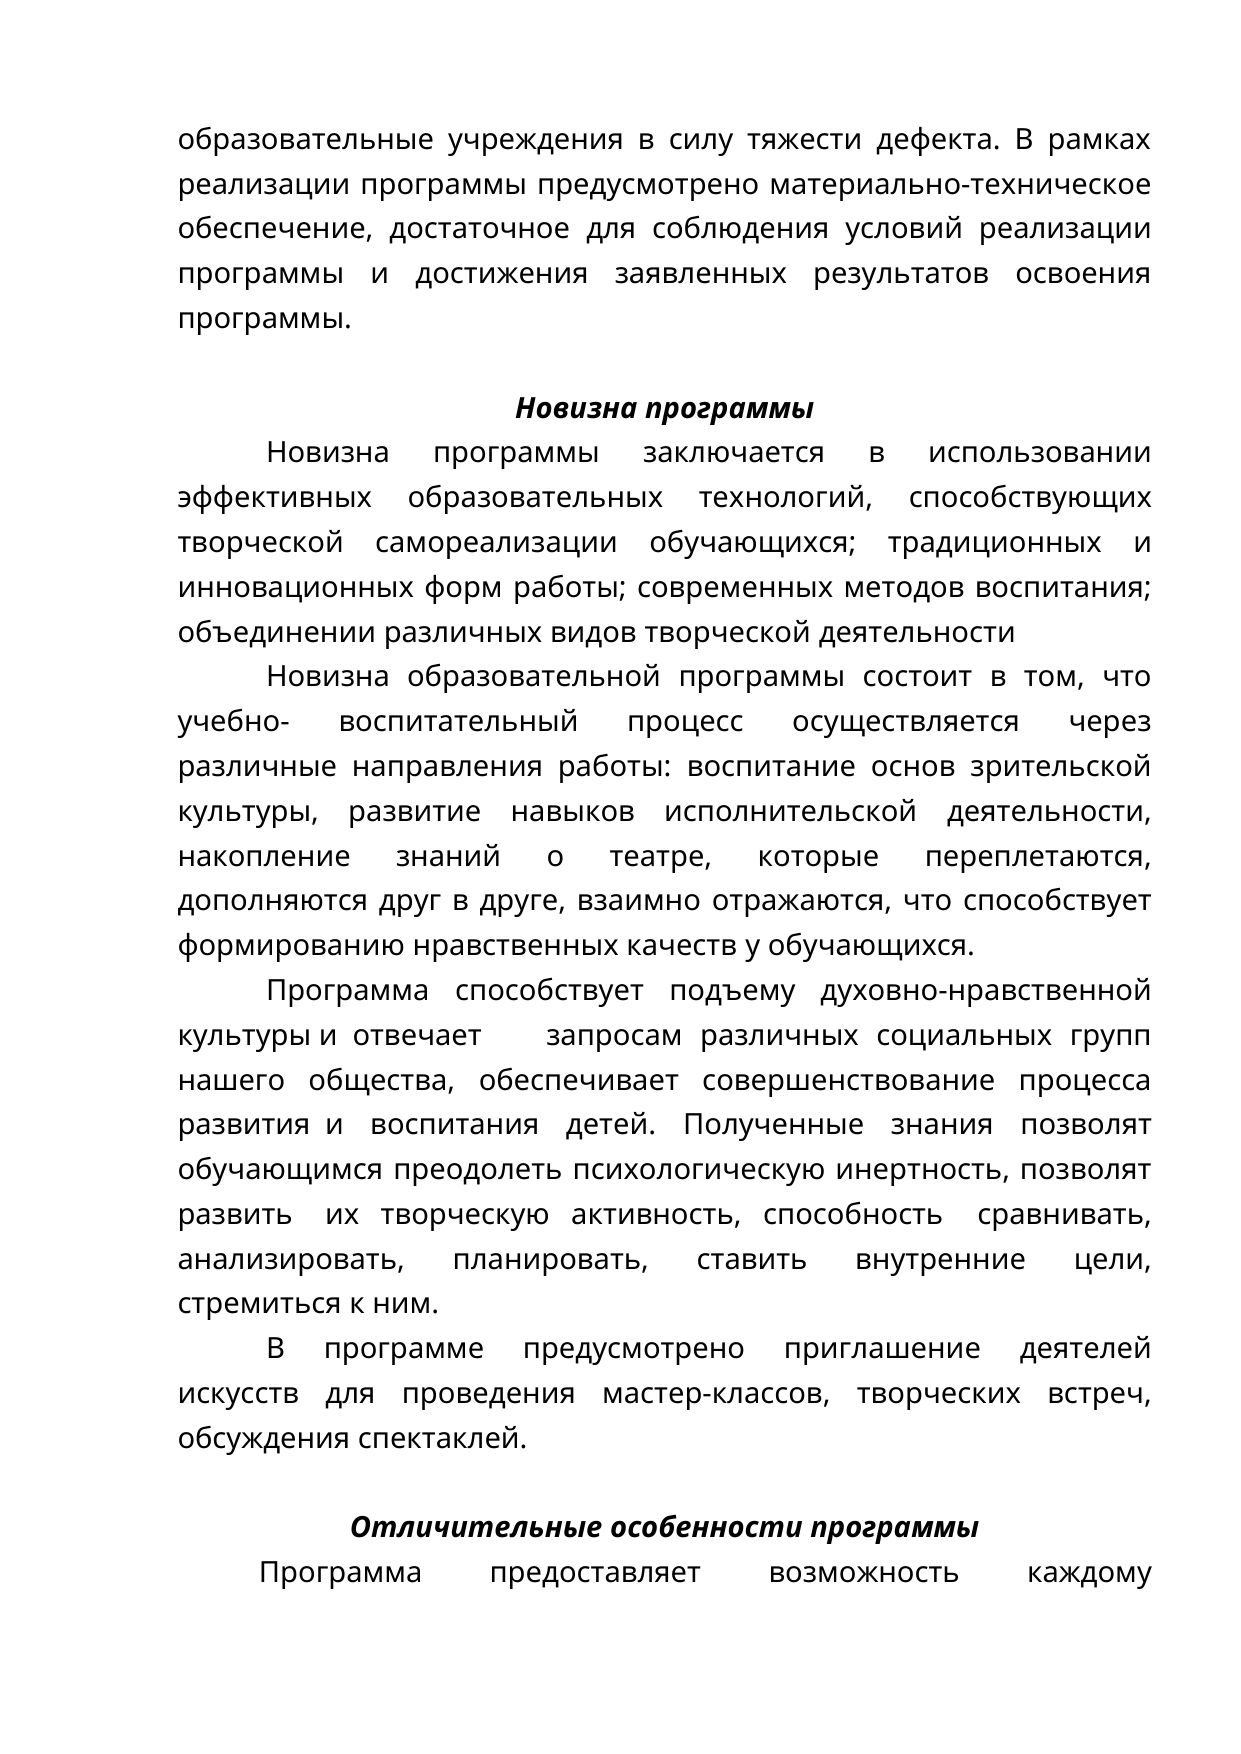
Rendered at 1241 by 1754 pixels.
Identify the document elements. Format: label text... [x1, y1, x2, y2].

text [177, 1551, 1152, 1591]
subtitle Отличительные особенности программы [177, 1507, 1152, 1546]
text Новизна образовательной программы состоит в том, что учебно- воспитательный процесс осуществляется через различные направления работы: воспитание основ зрительской культуры, развитие навыков исполнительской деятельности, накопление знаний о театре, которые переплетаются, дополняются друг в друге, взаимно отражаются, что способствует формированию нравственных качеств у обучающихся. [177, 656, 1152, 964]
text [177, 118, 1152, 337]
subtitle Новизна программы [177, 387, 1152, 427]
text Новизна программы заключается в использовании эффективных образовательных технологий, способствующих творческой самореализации обучающихся; традиционных и инновационных форм работы; современных методов воспитания; объединении различных видов творческой деятельности [177, 432, 1152, 651]
text Программа способствует подъему духовно-нравственной культуры и отвечает запросам различных социальных групп нашего общества, обеспечивает совершенствование процесса развития и воспитания детей. Полученные знания позволят обучающимся преодолеть психологическую инертность, позволят развить их творческую активность, способность сравнивать, анализировать, планировать, ставить внутренние цели, стремиться к ним. [177, 969, 1152, 1322]
text В программе предусмотрено приглашение деятелей искусств для проведения мастер-классов, творческих встреч, обсуждения спектаклей. [177, 1327, 1152, 1457]
